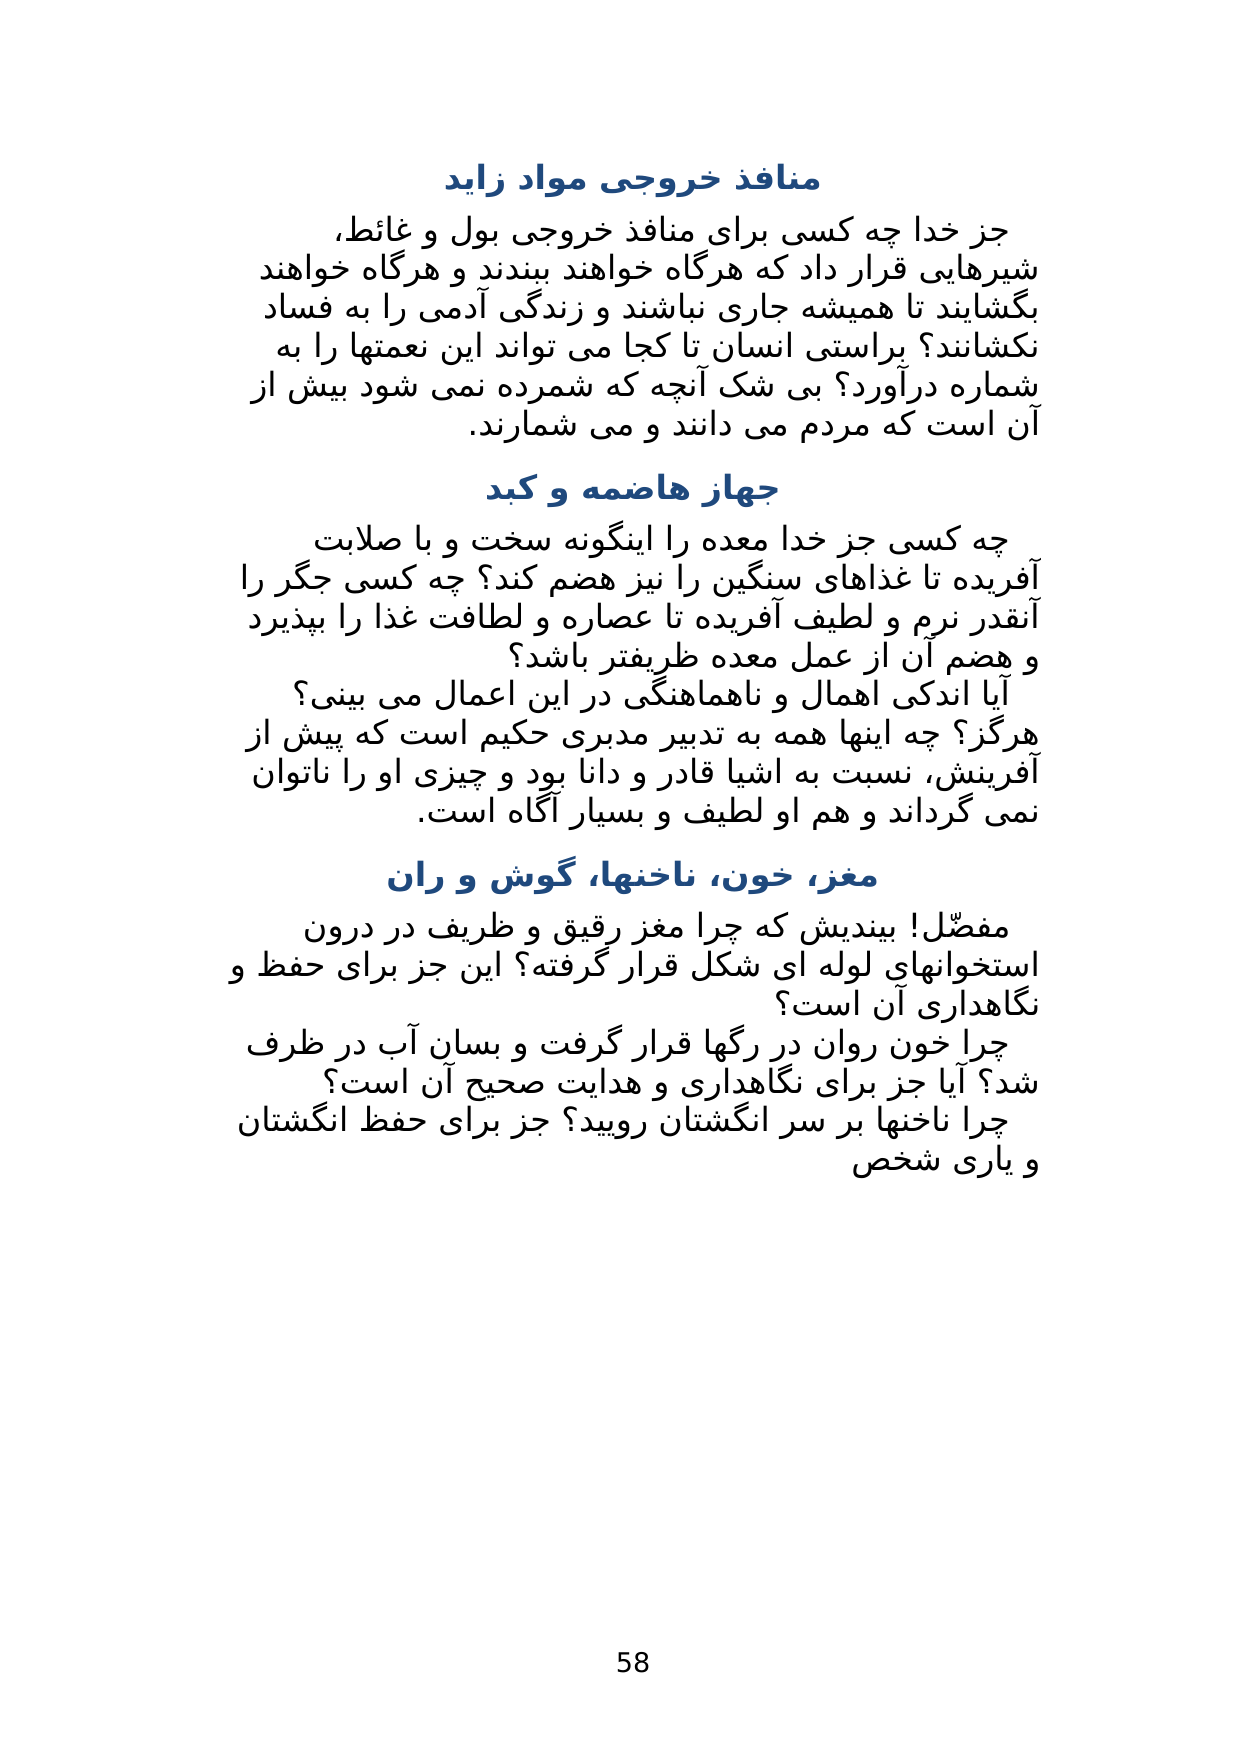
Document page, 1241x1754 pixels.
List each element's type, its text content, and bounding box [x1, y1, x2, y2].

subtitle مغز، خون، ناخنها، گوش و ران [225, 855, 1041, 894]
text چه کسی جز خدا معده را اینگونه سخت و با صلابت آفریده تا غذاهای سنگین را نیز هضم کند؟ چه کسی جگر را آنقدر نرم و لطیف آفریده تا عصاره و لطافت غذا را بپذیرد و هضم آن از عمل معده ظریفتر باشد؟ [225, 519, 1041, 675]
text مفضّل! بیندیش که چرا مغز رقیق و ظریف در درون استخوانهای لوله ای شکل قرار گرفته؟ این جز برای حفظ و نگاهداری آن است؟ [225, 907, 1041, 1023]
text چرا ناخنها بر سر انگشتان رویید؟ جز برای حفظ انگشتان و یاری شخص [225, 1101, 1041, 1179]
text چرا خون روان در رگها قرار گرفت و بسان آب در ظرف شد؟ آیا جز برای نگاهداری و هدایت صحیح آن است؟ [225, 1023, 1041, 1101]
subtitle منافذ خروجی مواد زاید [225, 159, 1041, 197]
text جز خدا چه کسی برای منافذ خروجی بول و غائط، شیرهایی قرار داد که هرگاه خواهند ببندند و هرگاه خواهند بگشایند تا همیشه جاری نباشند و زندگی آدمی را به فساد نکشانند؟ براستی انسان تا کجا می تواند این نعمتها را به شماره درآورد؟ بی شک آنچه که شمرده نمی شود بیش از آن است که مردم می دانند و می شمارند. [225, 210, 1041, 443]
text آیا اندکی اهمال و ناهماهنگی در این اعمال می بینی؟ هرگز؟ چه اینها همه به تدبیر مدبری حکیم است که پیش از آفرینش، نسبت به اشیا قادر و دانا بود و چیزی او را ناتوان نمی گرداند و هم او لطیف و بسیار آگاه است. [225, 675, 1041, 830]
subtitle جهاز هاضمه و کبد [225, 468, 1041, 507]
